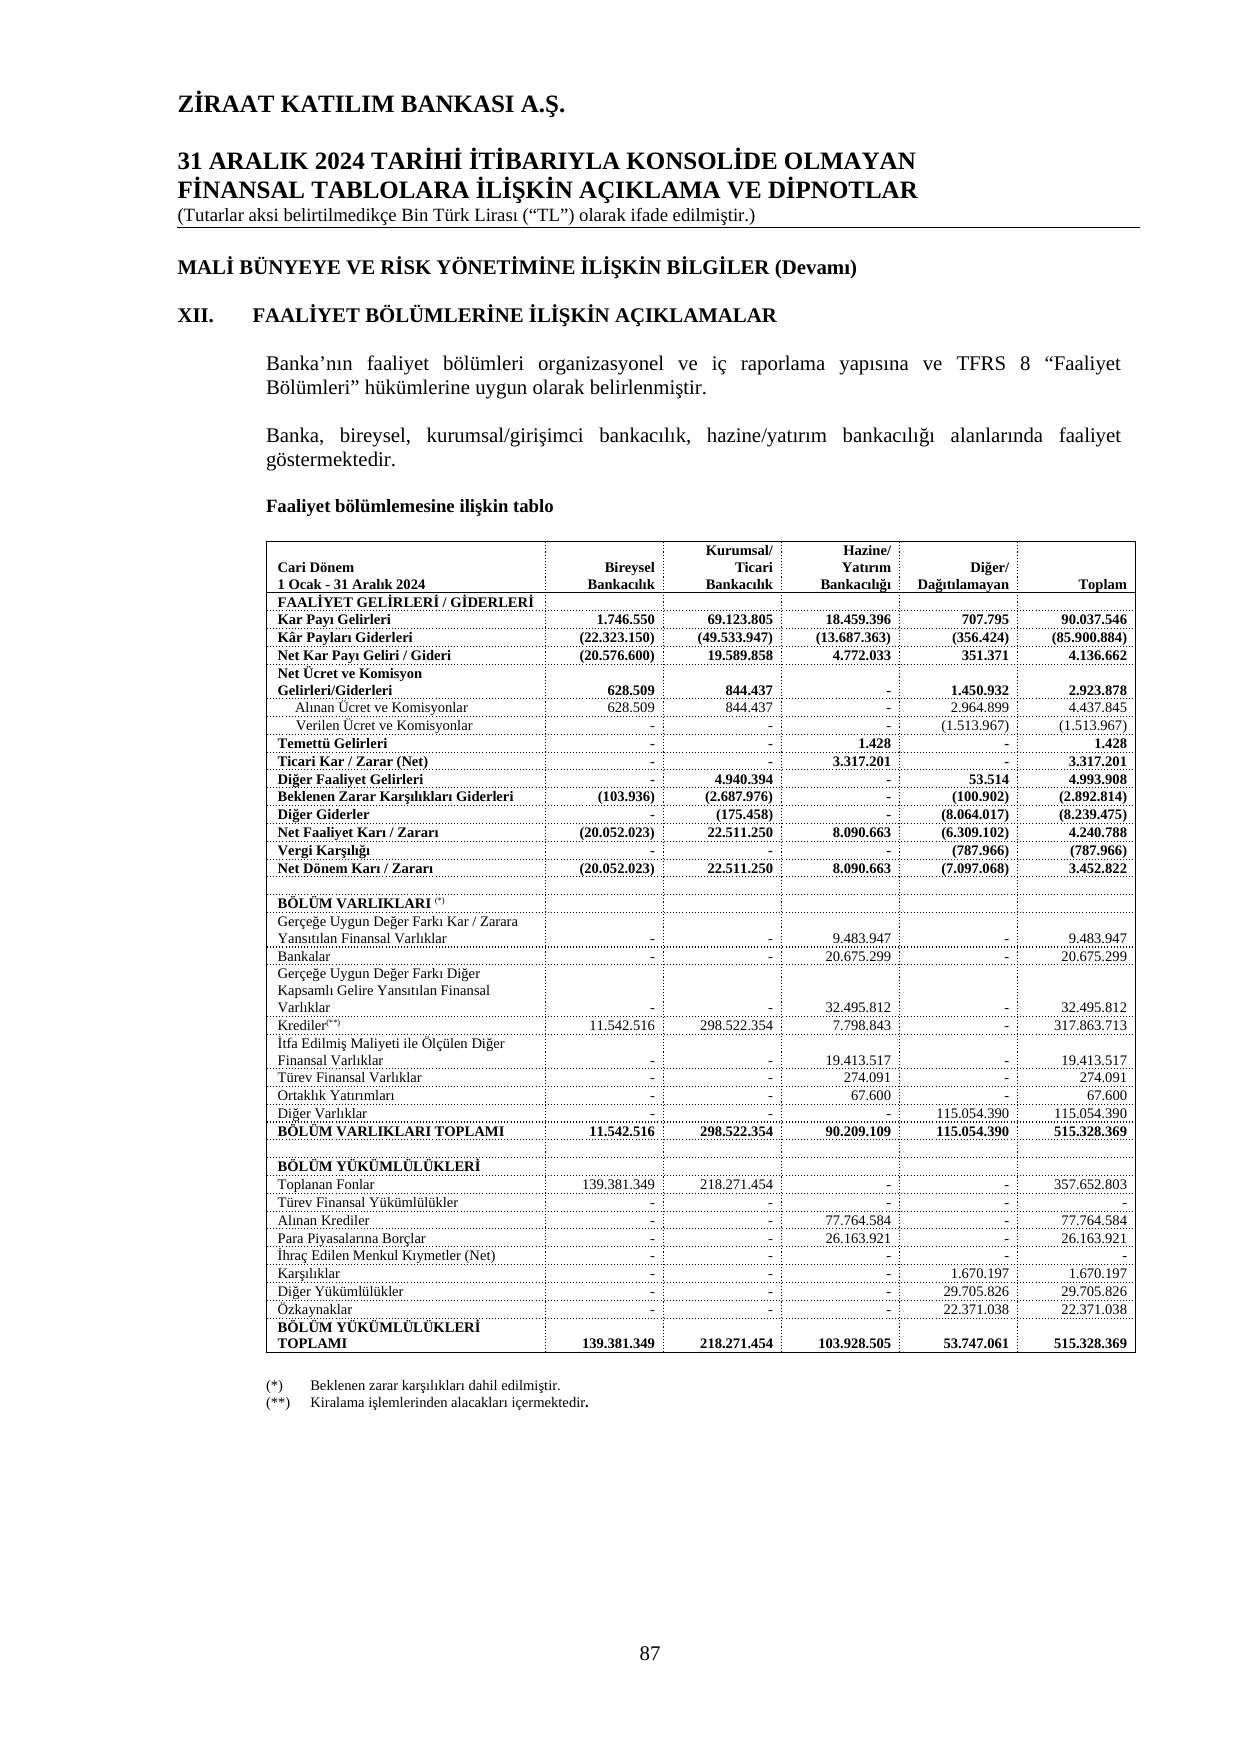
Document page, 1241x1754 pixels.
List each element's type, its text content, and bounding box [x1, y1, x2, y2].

text (**) Kiralama işlemlerinden alacakları içermektedir. [266, 1394, 1122, 1411]
text Banka, bireysel, kurumsal/girişimci bankacılık, hazine/yatırım bankacılığı alanlarında faaliyet göstermektedir. [266, 423, 1122, 471]
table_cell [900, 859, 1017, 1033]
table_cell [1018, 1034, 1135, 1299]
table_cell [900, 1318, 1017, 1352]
text (*) Beklenen zarar karşılıkları dahil edilmiştir. [266, 1377, 1122, 1394]
text Banka’nın faaliyet bölümleri organizasyonel ve iç raporlama yapısına ve TFRS 8 “Faaliyet Bölümleri” hükümlerine uygun olarak belirlenmiştir. [266, 351, 1122, 399]
text MALİ BÜNYEYE VE RİSK YÖNETİMİNE İLİŞKİN BİLGİLER (Devamı) [177, 255, 1122, 279]
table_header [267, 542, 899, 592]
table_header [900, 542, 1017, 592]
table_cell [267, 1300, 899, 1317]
text Faaliyet bölümlemesine ilişkin tablo [266, 495, 1122, 517]
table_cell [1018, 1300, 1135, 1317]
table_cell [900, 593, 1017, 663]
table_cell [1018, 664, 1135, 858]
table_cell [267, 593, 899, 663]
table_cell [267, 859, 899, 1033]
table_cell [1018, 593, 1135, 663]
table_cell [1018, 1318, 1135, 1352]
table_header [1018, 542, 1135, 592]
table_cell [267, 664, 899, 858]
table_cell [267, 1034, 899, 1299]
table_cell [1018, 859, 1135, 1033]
text XII. FAALİYET BÖLÜMLERİNE İLİŞKİN AÇIKLAMALAR [177, 303, 1122, 327]
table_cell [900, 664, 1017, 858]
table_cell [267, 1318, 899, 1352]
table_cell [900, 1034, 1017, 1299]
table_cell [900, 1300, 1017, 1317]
